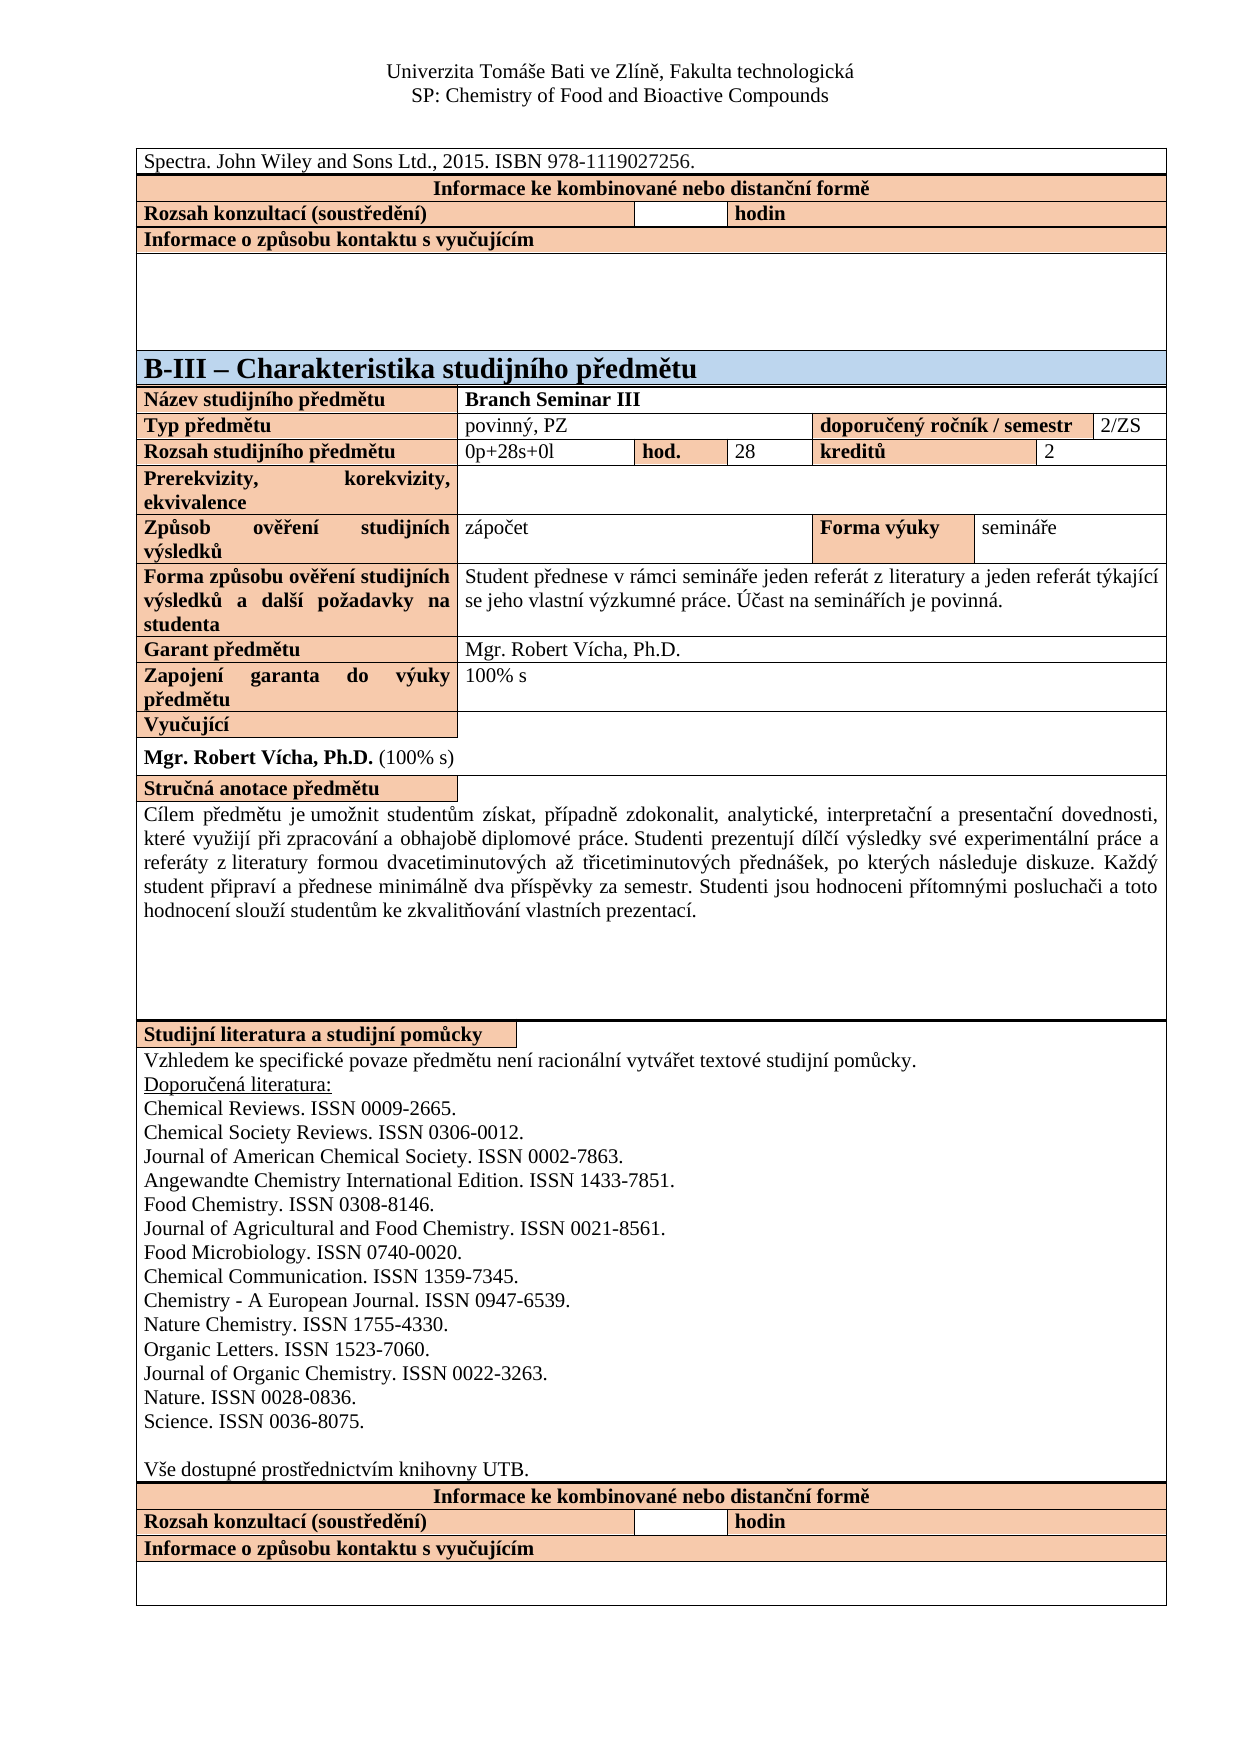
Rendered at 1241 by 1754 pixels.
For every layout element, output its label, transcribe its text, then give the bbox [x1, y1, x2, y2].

table_cell [517, 1022, 1166, 1047]
table_cell Rozsah studijního předmětu [137, 440, 457, 464]
table_cell 2 [1037, 440, 1166, 464]
table_cell Garant předmětu [137, 637, 457, 662]
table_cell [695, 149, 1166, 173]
table_cell Mgr. Robert Vícha, Ph.D. (100% s) [137, 737, 1166, 775]
table_cell [458, 776, 1166, 801]
table_cell Informace o způsobu kontaktu s vyučujícím [137, 1536, 1166, 1561]
table_cell Studijní literatura a studijní pomůcky [137, 1022, 516, 1047]
table_cell 0p+28s+0l [458, 440, 634, 464]
table_cell zápočet [458, 515, 812, 563]
table_cell Student přednese v rámci semináře jeden referát z literatury a jeden referát týkající se jeho vlastní výzkumné práce. Účast na seminářích je povinná. [458, 564, 1166, 636]
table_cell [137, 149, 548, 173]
table_cell Název studijního předmětu [137, 388, 457, 412]
table_cell Rozsah konzultací (soustředění) [137, 1510, 634, 1534]
table_cell Prerekvizity, korekvizity, ekvivalence [137, 466, 457, 514]
table_cell Vzhledem ke specifické povaze předmětu není racionální vytvářet textové studijní pomůcky. Doporučená literatura: Chemical Reviews. ISSN 0009-2665. Chemical Society Reviews. ISSN 0306-0012. Journal of American Chemical Society. ISSN 0002-7863. Angewandte Chemistry International Edition. ISSN 1433-7851. Food Chemistry. ISSN 0308-8146. Journal of Agricultural and Food Chemistry. ISSN 0021-8561. Food Microbiology. ISSN 0740-0020. Chemical Communication. ISSN 1359-7345. Chemistry - A European Journal. ISSN 0947-6539. Nature Chemistry. ISSN 1755-4330. Organic Letters. ISSN 1523-7060. Journal of Organic Chemistry. ISSN 0022-3263. Nature. ISSN 0028-0836. Science. ISSN 0036-8075. Vše dostupné prostřednictvím knihovny UTB. [137, 1047, 1166, 1481]
table_cell 100% s [458, 663, 1166, 711]
table_cell Cílem předmětu je umožnit studentům získat, případně zdokonalit, analytické, interpretační a presentační dovednosti, které využijí při zpracování a obhajobě diplomové práce. Studenti prezentují dílčí výsledky své experimentální práce a referáty z literatury formou dvacetiminutových až třicetiminutových přednášek, po kterých následuje diskuze. Každý student připraví a přednese minimálně dva příspěvky za semestr. Studenti jsou hodnoceni přítomnými posluchači a toto hodnocení slouží studentům ke zkvalitňování vlastních prezentací. [137, 801, 1166, 1018]
table_cell doporučený ročník / semestr [813, 414, 1093, 438]
table_cell Forma způsobu ověření studijních výsledků a další požadavky na studenta [137, 564, 457, 636]
table_cell [137, 254, 1166, 350]
table_cell Stručná anotace předmětu [137, 776, 457, 801]
table_cell [635, 1510, 727, 1534]
table_cell hodin [728, 1510, 1166, 1534]
table_cell Informace ke kombinované nebo distanční formě [137, 1484, 1166, 1509]
table_cell Branch Seminar III [458, 388, 1166, 412]
table_cell [137, 1562, 1166, 1605]
table_cell Vyučující [137, 712, 457, 737]
table_cell Informace ke kombinované nebo distanční formě [137, 176, 1166, 201]
table_cell Mgr. Robert Vícha, Ph.D. [458, 637, 1166, 662]
table_cell 2/ZS [1094, 414, 1166, 438]
table_cell [635, 202, 727, 226]
table_cell kreditů [813, 440, 1036, 464]
table_cell 28 [728, 440, 812, 464]
table_cell [458, 712, 1166, 737]
table_cell povinný, PZ [458, 414, 812, 438]
table_cell Rozsah konzultací (soustředění) [137, 202, 634, 226]
table_cell hod. [635, 440, 727, 464]
table_cell semináře [975, 515, 1166, 563]
table_cell hodin [728, 202, 1166, 226]
table_cell [458, 466, 1166, 514]
table_cell Způsob ověření studijních výsledků [137, 515, 457, 563]
table_cell Forma výuky [813, 515, 974, 563]
table_cell Zapojení garanta do výuky předmětu [137, 663, 457, 711]
table_cell Typ předmětu [137, 414, 457, 438]
table_cell Informace o způsobu kontaktu s vyučujícím [137, 228, 1166, 252]
table_cell B-III – Charakteristika studijního předmětu [137, 351, 1166, 384]
